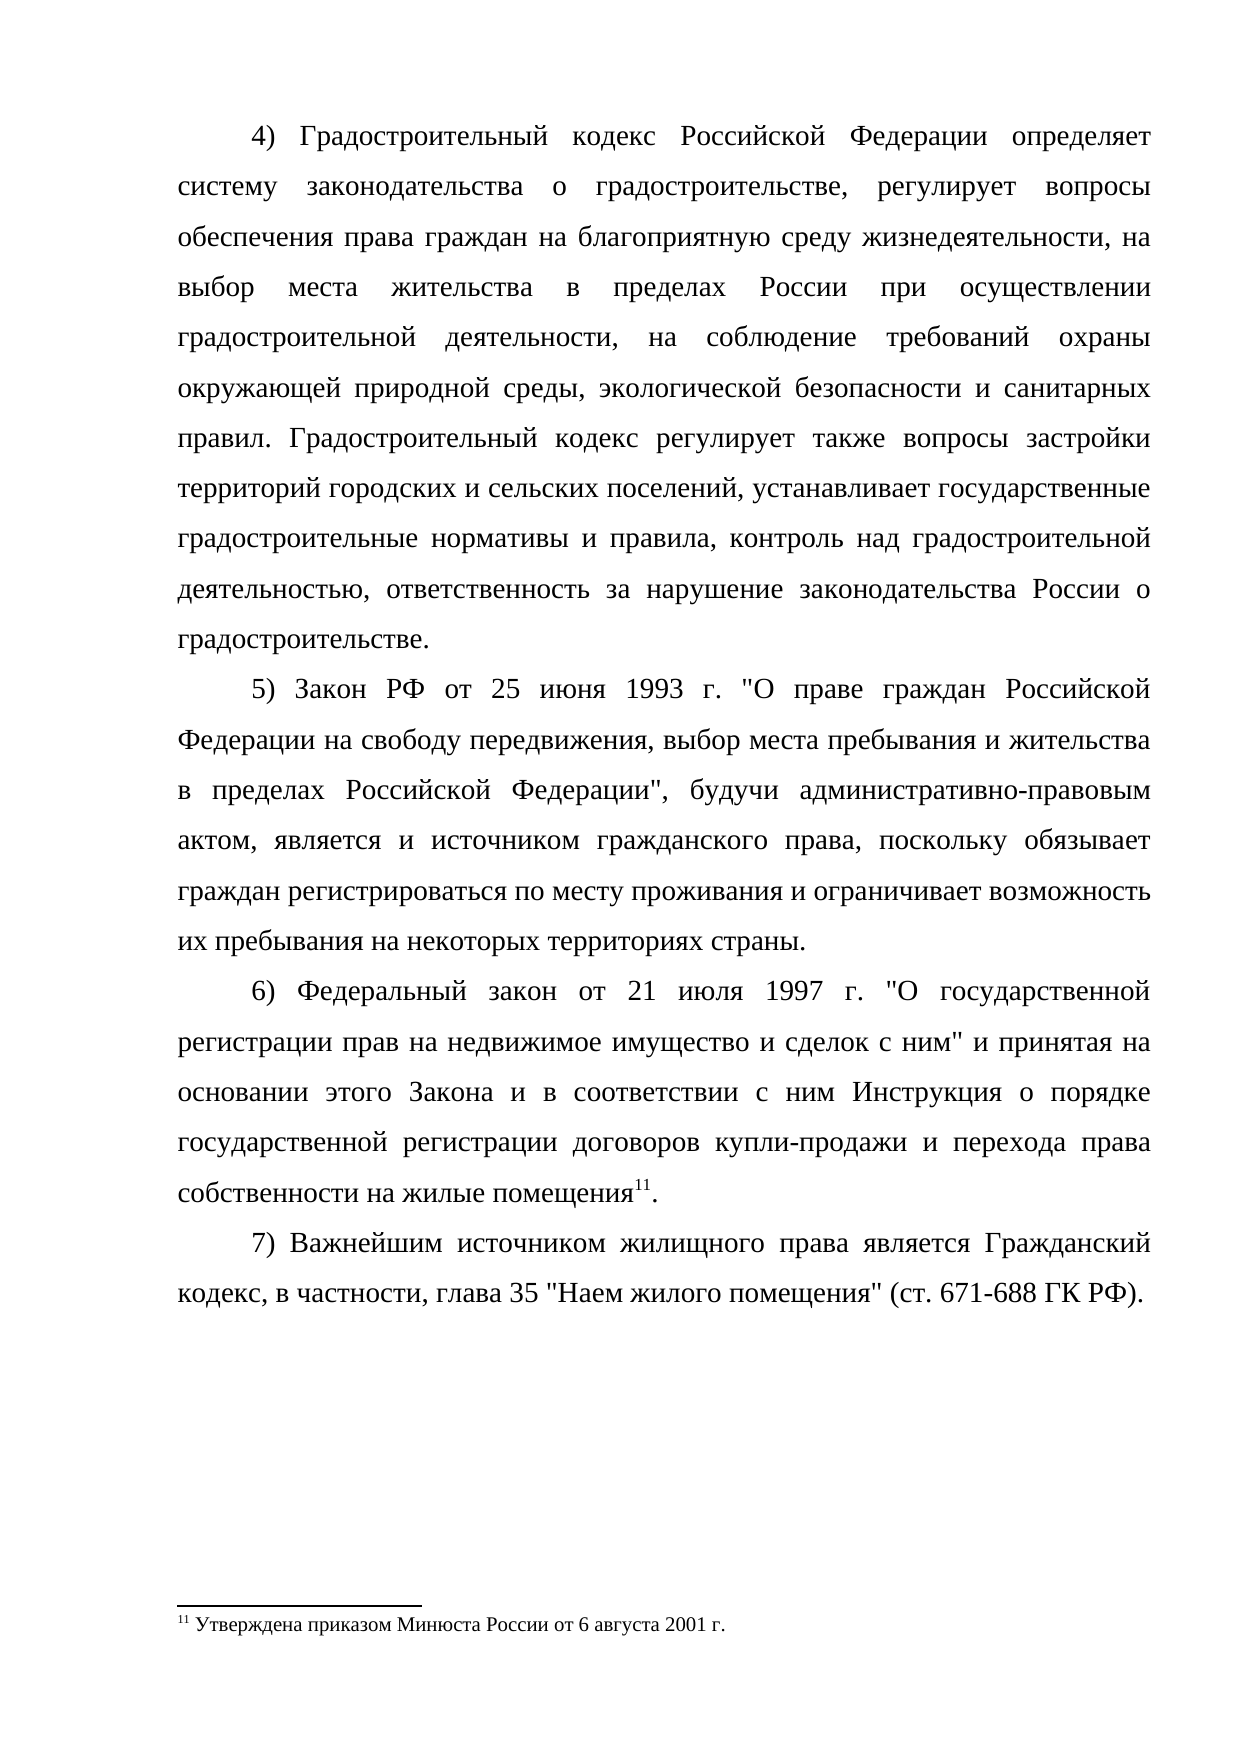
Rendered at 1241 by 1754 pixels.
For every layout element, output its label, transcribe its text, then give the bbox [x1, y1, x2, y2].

text 5) Закон РФ от 25 июня 1993 г. "О праве граждан Российской Федерации на свободу передвижения, выбор места пребывания и жительства в пределах Российской Федерации", будучи административно-правовым актом, является и источником гражданского права, поскольку обязывает граждан регистрироваться по месту проживания и ограничивает возможность их пребывания на некоторых территориях страны. [177, 672, 1152, 957]
text 7) Важнейшим источником жилищного права является Гражданский кодекс, в частности, глава 35 "Наем жилого помещения" (ст. 671-688 ГК РФ). [177, 1225, 1152, 1309]
text 4) Градостроительный кодекс Российской Федерации определяет систему законодательства о градостроительстве, регулирует вопросы обеспечения права граждан на благоприятную среду жизнедеятельности, на выбор места жительства в пределах России при осуществлении градостроительной деятельности, на соблюдение требований охраны окружающей природной среды, экологической безопасности и санитарных правил. Градостроительный кодекс регулирует также вопросы застройки территорий городских и сельских поселений, устанавливает государственные градостроительные нормативы и правила, контроль над градостроительной деятельностью, ответственность за нарушение законодательства России о градостроительстве. [177, 118, 1152, 655]
text 6) Федеральный закон от 21 июля 1997 г. "О государственной регистрации прав на недвижимое имущество и сделок с ним" и принятая на основании этого Закона и в соответствии с ним Инструкция о порядке государственной регистрации договоров купли-продажи и перехода права собственности на жилые помещения. [177, 973, 1152, 1208]
